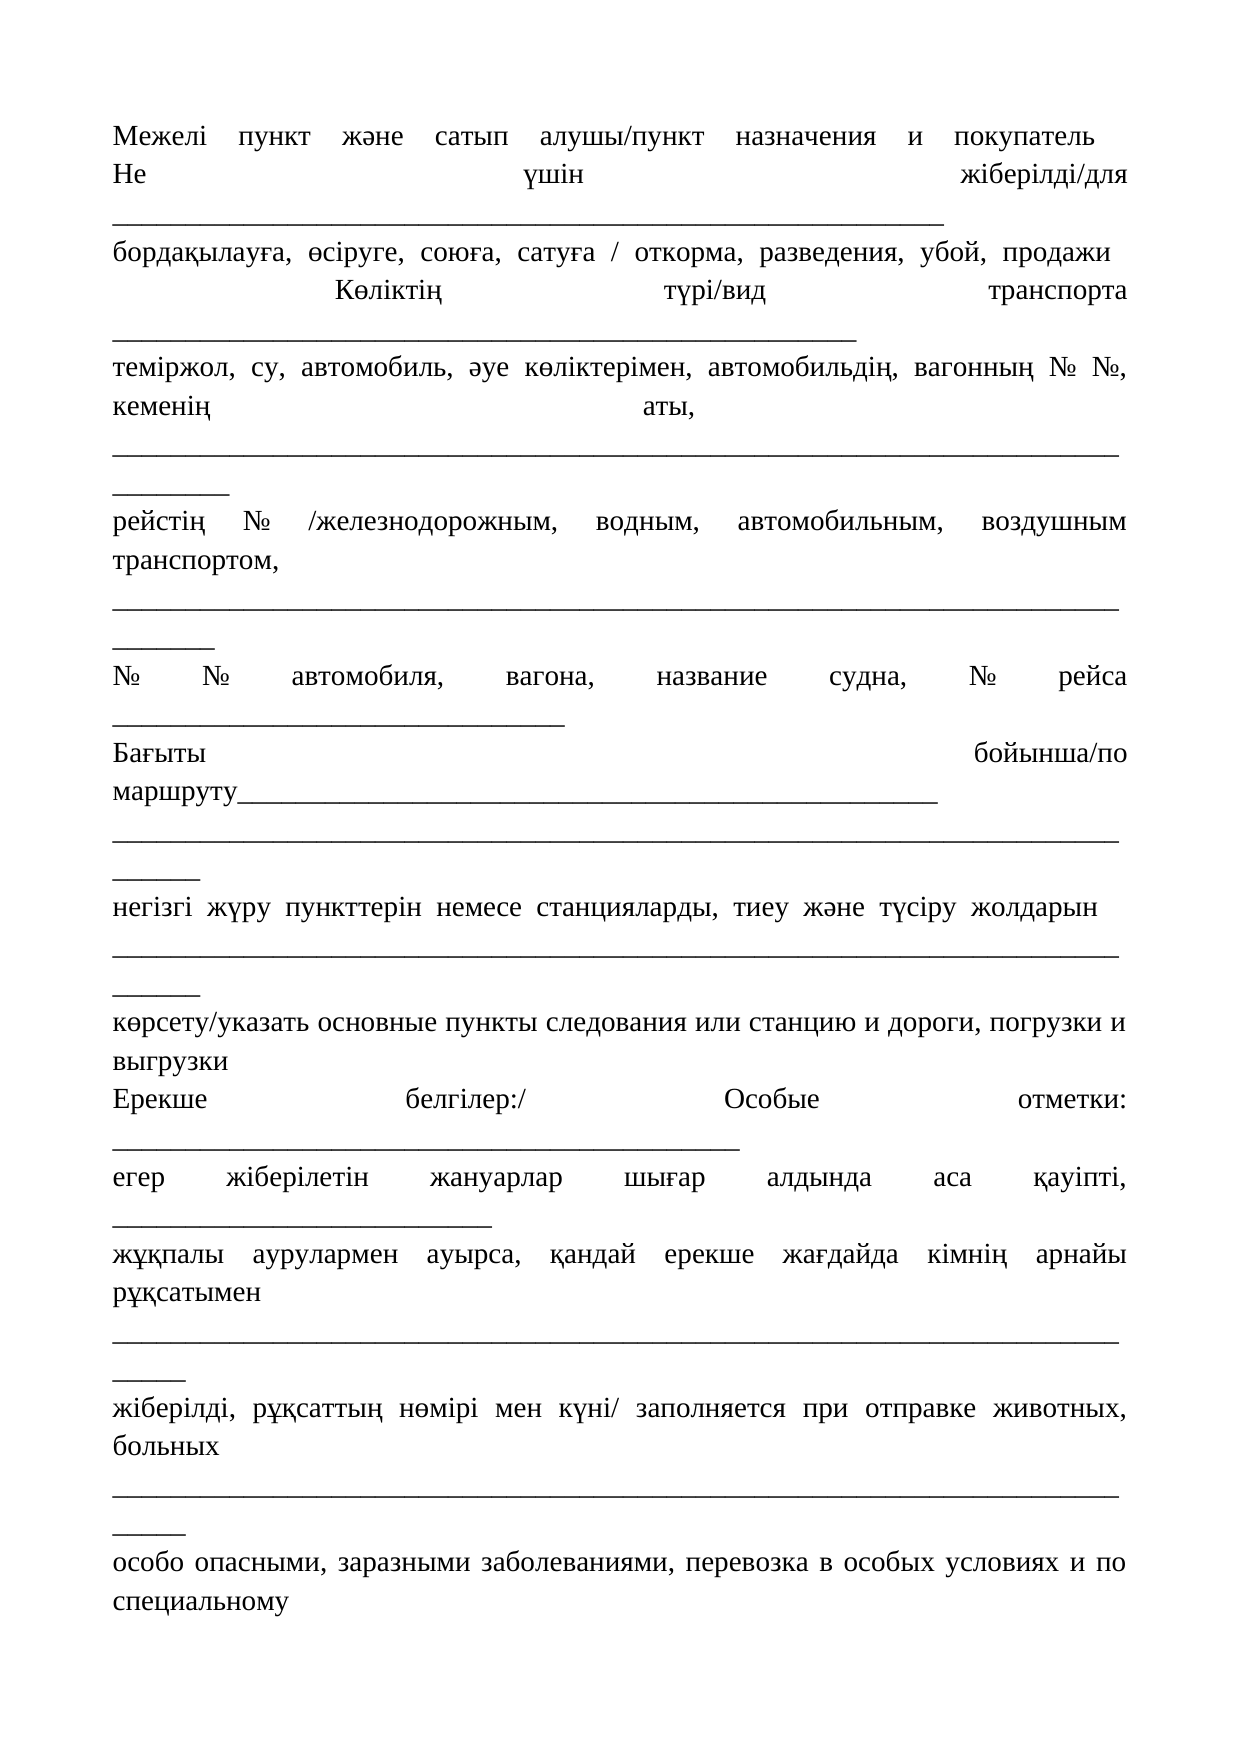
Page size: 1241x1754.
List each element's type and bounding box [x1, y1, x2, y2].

text [112, 118, 1128, 1616]
